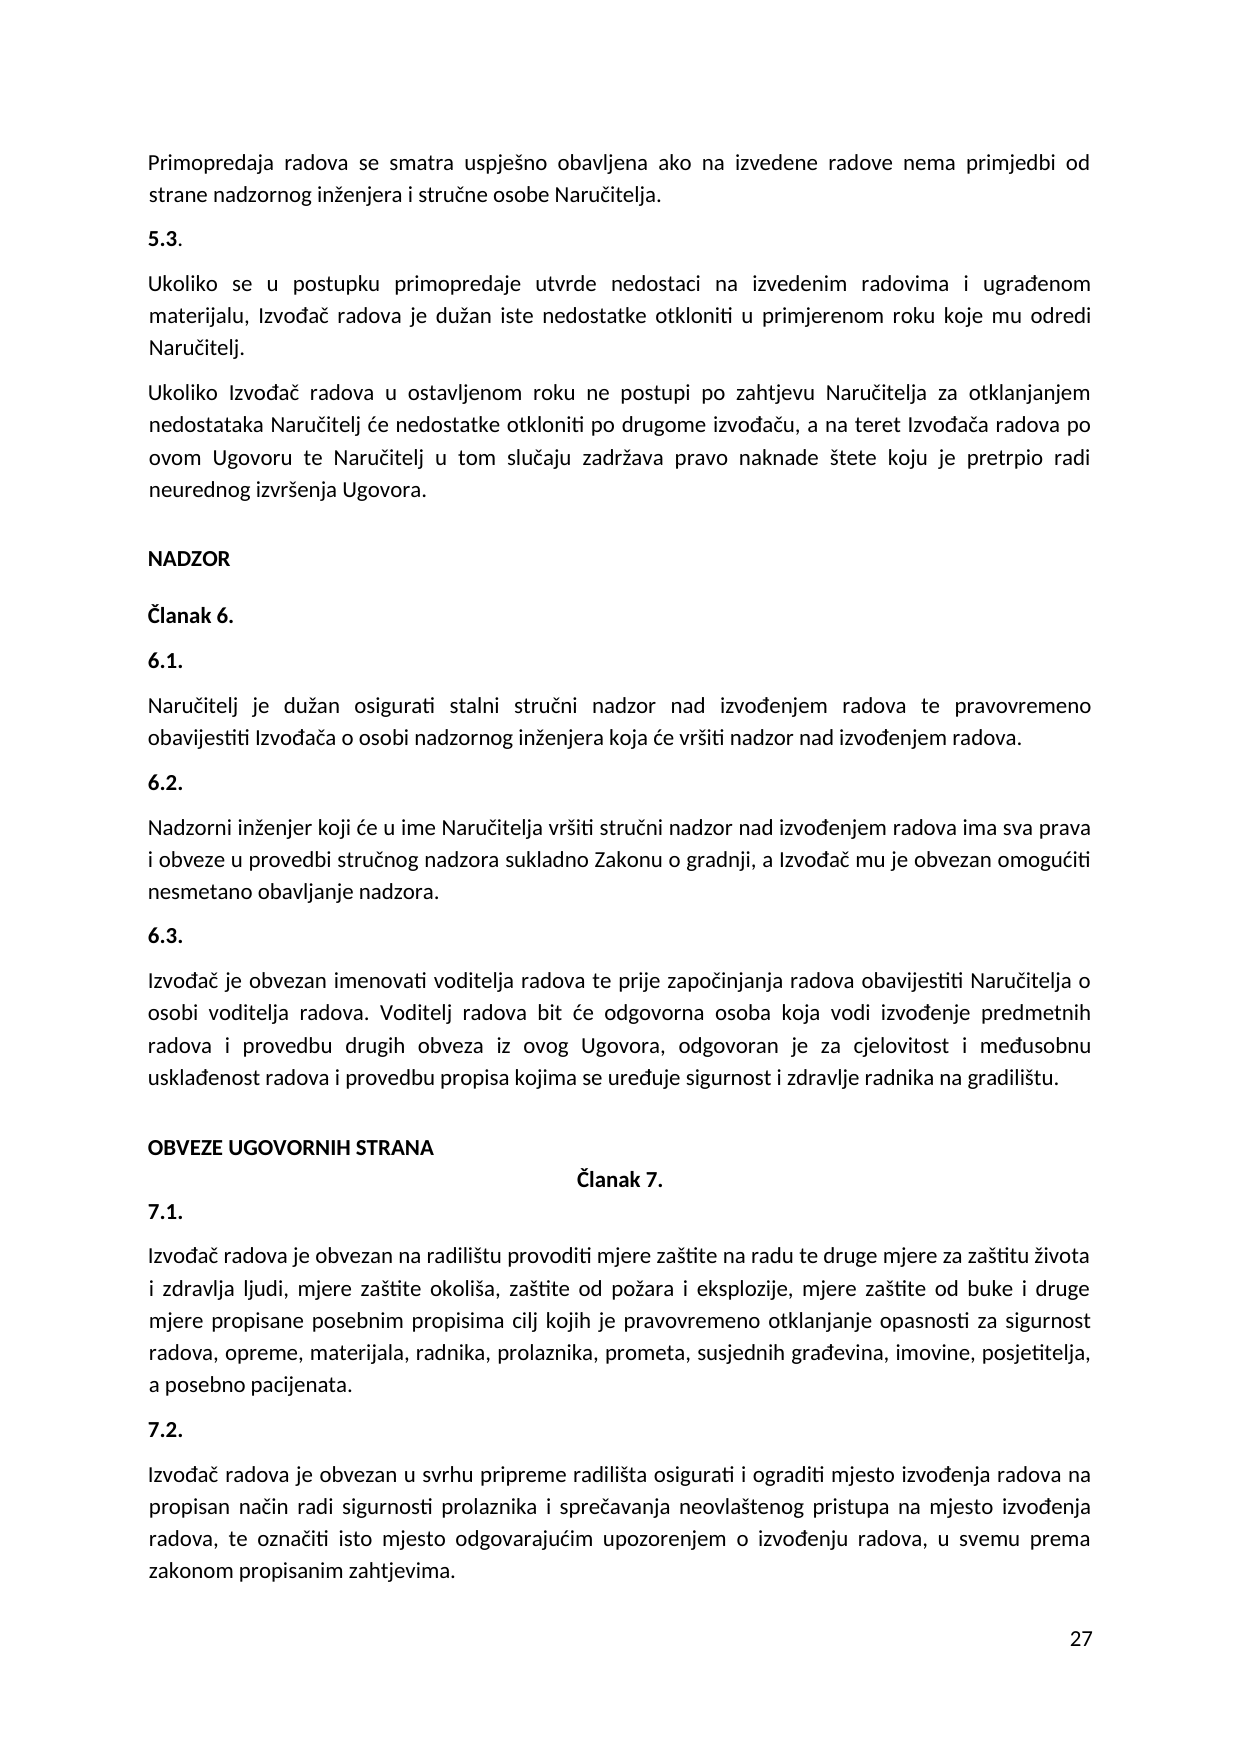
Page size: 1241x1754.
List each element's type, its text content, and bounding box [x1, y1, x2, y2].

text Izvođač radova je obvezan u svrhu pripreme radilišta osigurati i ograditi mjesto izvođenja radova na propisan način radi sigurnosti prolaznika i sprečavanja neovlaštenog pristupa na mjesto izvođenja radova, te označiti isto mjesto odgovarajućim upozorenjem o izvođenju radova, u svemu prema zakonom propisanim zahtjevima. [148, 1460, 1093, 1584]
text Ukoliko Izvođač radova u ostavljenom roku ne postupi po zahtjevu Naručitelja za otklanjanjem nedostataka Naručitelj će nedostatke otkloniti po drugome izvođaču, a na teret Izvođača radova po ovom Ugovoru te Naručitelj u tom slučaju zadržava pravo naknade štete koju je pretrpio radi neurednog izvršenja Ugovora. [148, 378, 1093, 503]
text 6.1. [148, 646, 1093, 674]
text 5.3. [148, 224, 1093, 252]
text Članak 7. [148, 1165, 1093, 1193]
text 7.2. [148, 1415, 1093, 1443]
text 6.2. [148, 768, 1093, 796]
text Članak 6. [148, 602, 1093, 630]
text Izvođač je obvezan imenovati voditelja radova te prije započinjanja radova obavijestiti Naručitelja o osobi voditelja radova. Voditelj radova bit će odgovorna osoba koja vodi izvođenje predmetnih radova i provedbu drugih obveza iz ovog Ugovora, odgovoran je za cjelovitost i međusobnu usklađenost radova i provedbu propisa kojima se uređuje sigurnost i zdravlje radnika na gradilištu. [148, 966, 1093, 1091]
text 7.1. [148, 1197, 1093, 1225]
text Primopredaja radova se smatra uspješno obavljena ako na izvedene radove nema primjedbi od strane nadzornog inženjera i stručne osobe Naručitelja. [148, 148, 1093, 208]
text OBVEZE UGOVORNIH STRANA [148, 1133, 1093, 1161]
text Izvođač radova je obvezan na radilištu provoditi mjere zaštite na radu te druge mjere za zaštitu života i zdravlja ljudi, mjere zaštite okoliša, zaštite od požara i eksplozije, mjere zaštite od buke i druge mjere propisane posebnim propisima cilj kojih je pravovremeno otklanjanje opasnosti za sigurnost radova, opreme, materijala, radnika, prolaznika, prometa, susjednih građevina, imovine, posjetitelja, a posebno pacijenata. [148, 1242, 1093, 1398]
text Ukoliko se u postupku primopredaje utvrde nedostaci na izvedenim radovima i ugrađenom materijalu, Izvođač radova je dužan iste nedostatke otkloniti u primjerenom roku koje mu odredi Naručitelj. [148, 269, 1093, 362]
text NADZOR [148, 544, 1093, 572]
text Naručitelj je dužan osigurati stalni stručni nadzor nad izvođenjem radova te pravovremeno obavijestiti Izvođača o osobi nadzornog inženjera koja će vršiti nadzor nad izvođenjem radova. [148, 691, 1093, 751]
text Nadzorni inženjer koji će u ime Naručitelja vršiti stručni nadzor nad izvođenjem radova ima sva prava i obveze u provedbi stručnog nadzora sukladno Zakonu o gradnji, a Izvođač mu je obvezan omogućiti nesmetano obavljanje nadzora. [148, 813, 1093, 905]
text 6.3. [148, 922, 1093, 950]
